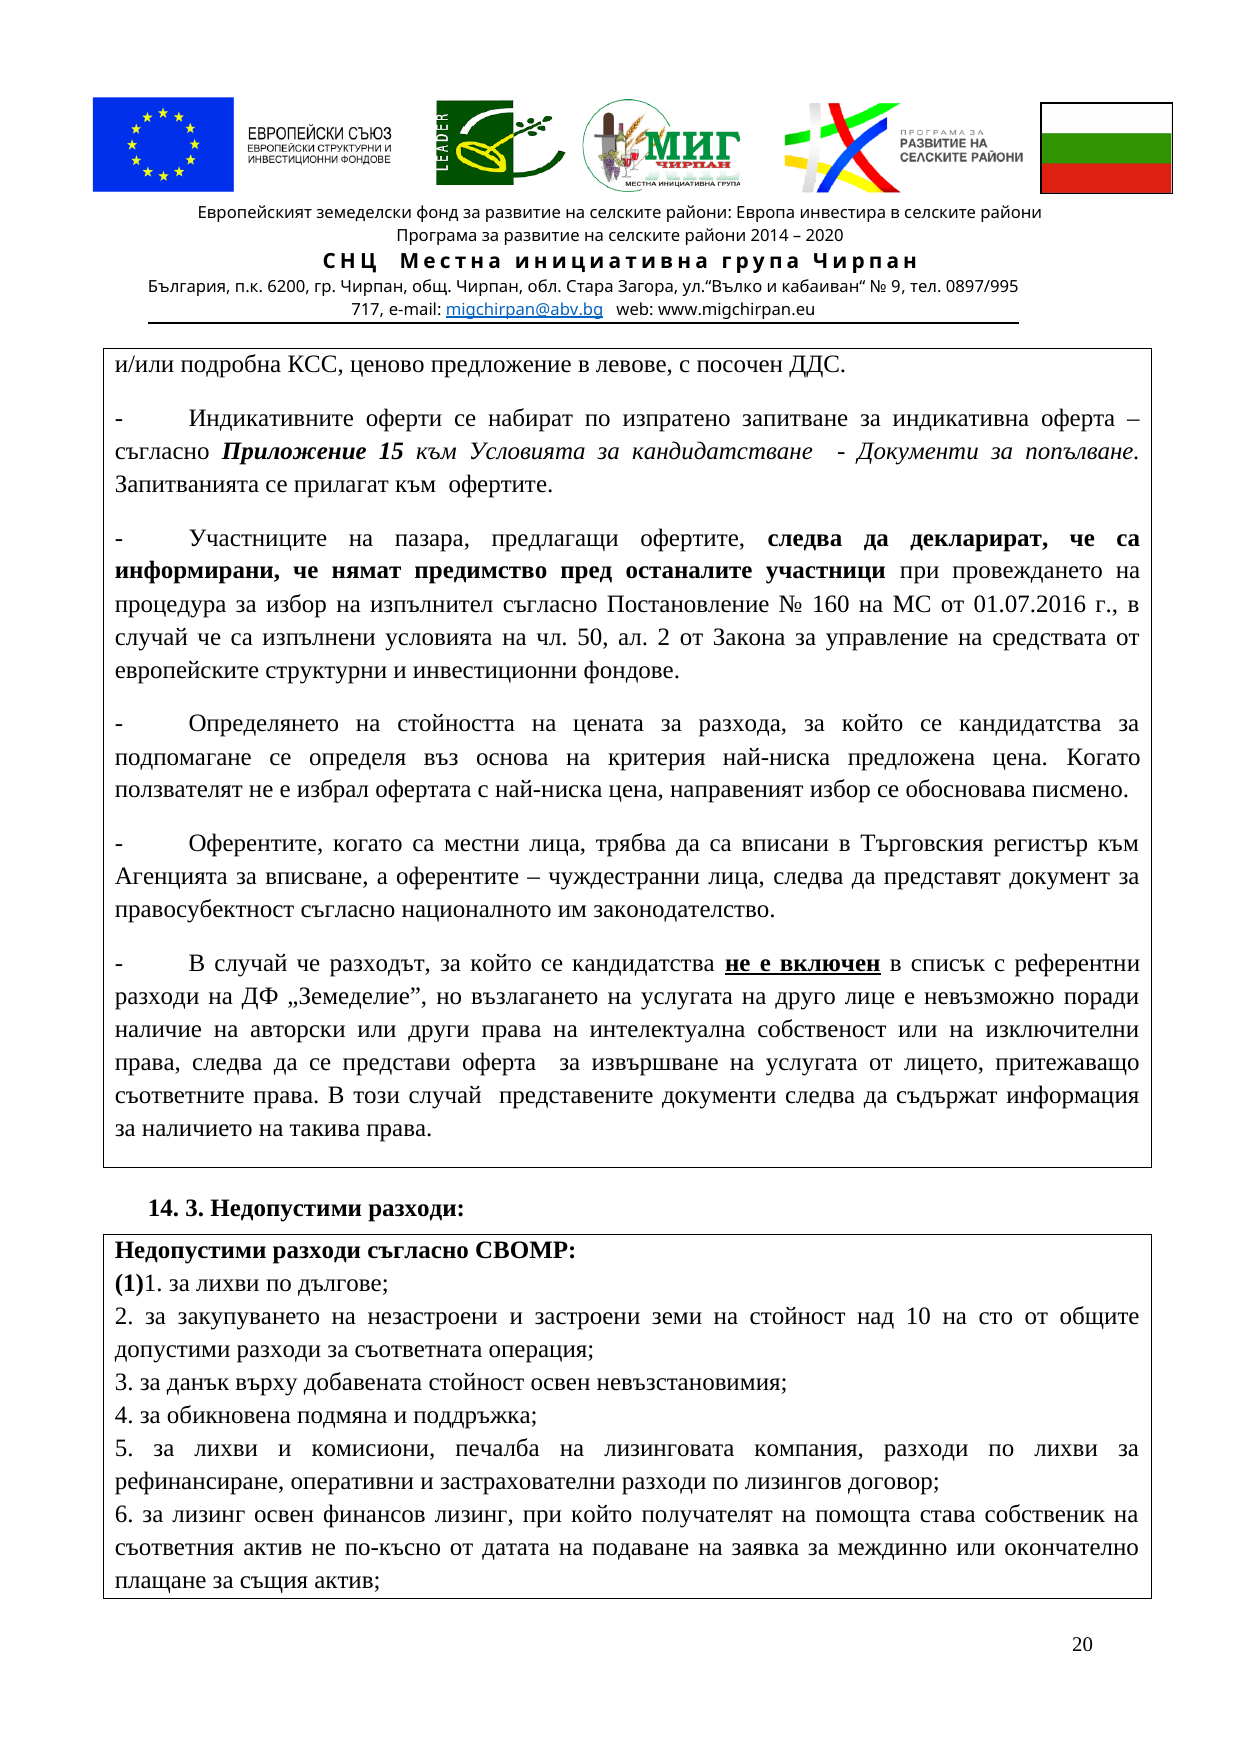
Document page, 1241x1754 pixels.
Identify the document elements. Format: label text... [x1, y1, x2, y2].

subtitle 14. 3. Недопустими разходи: [148, 1193, 1093, 1221]
picture [436, 100, 569, 185]
picture [582, 99, 741, 192]
picture [79, 82, 425, 202]
picture [770, 95, 1033, 199]
